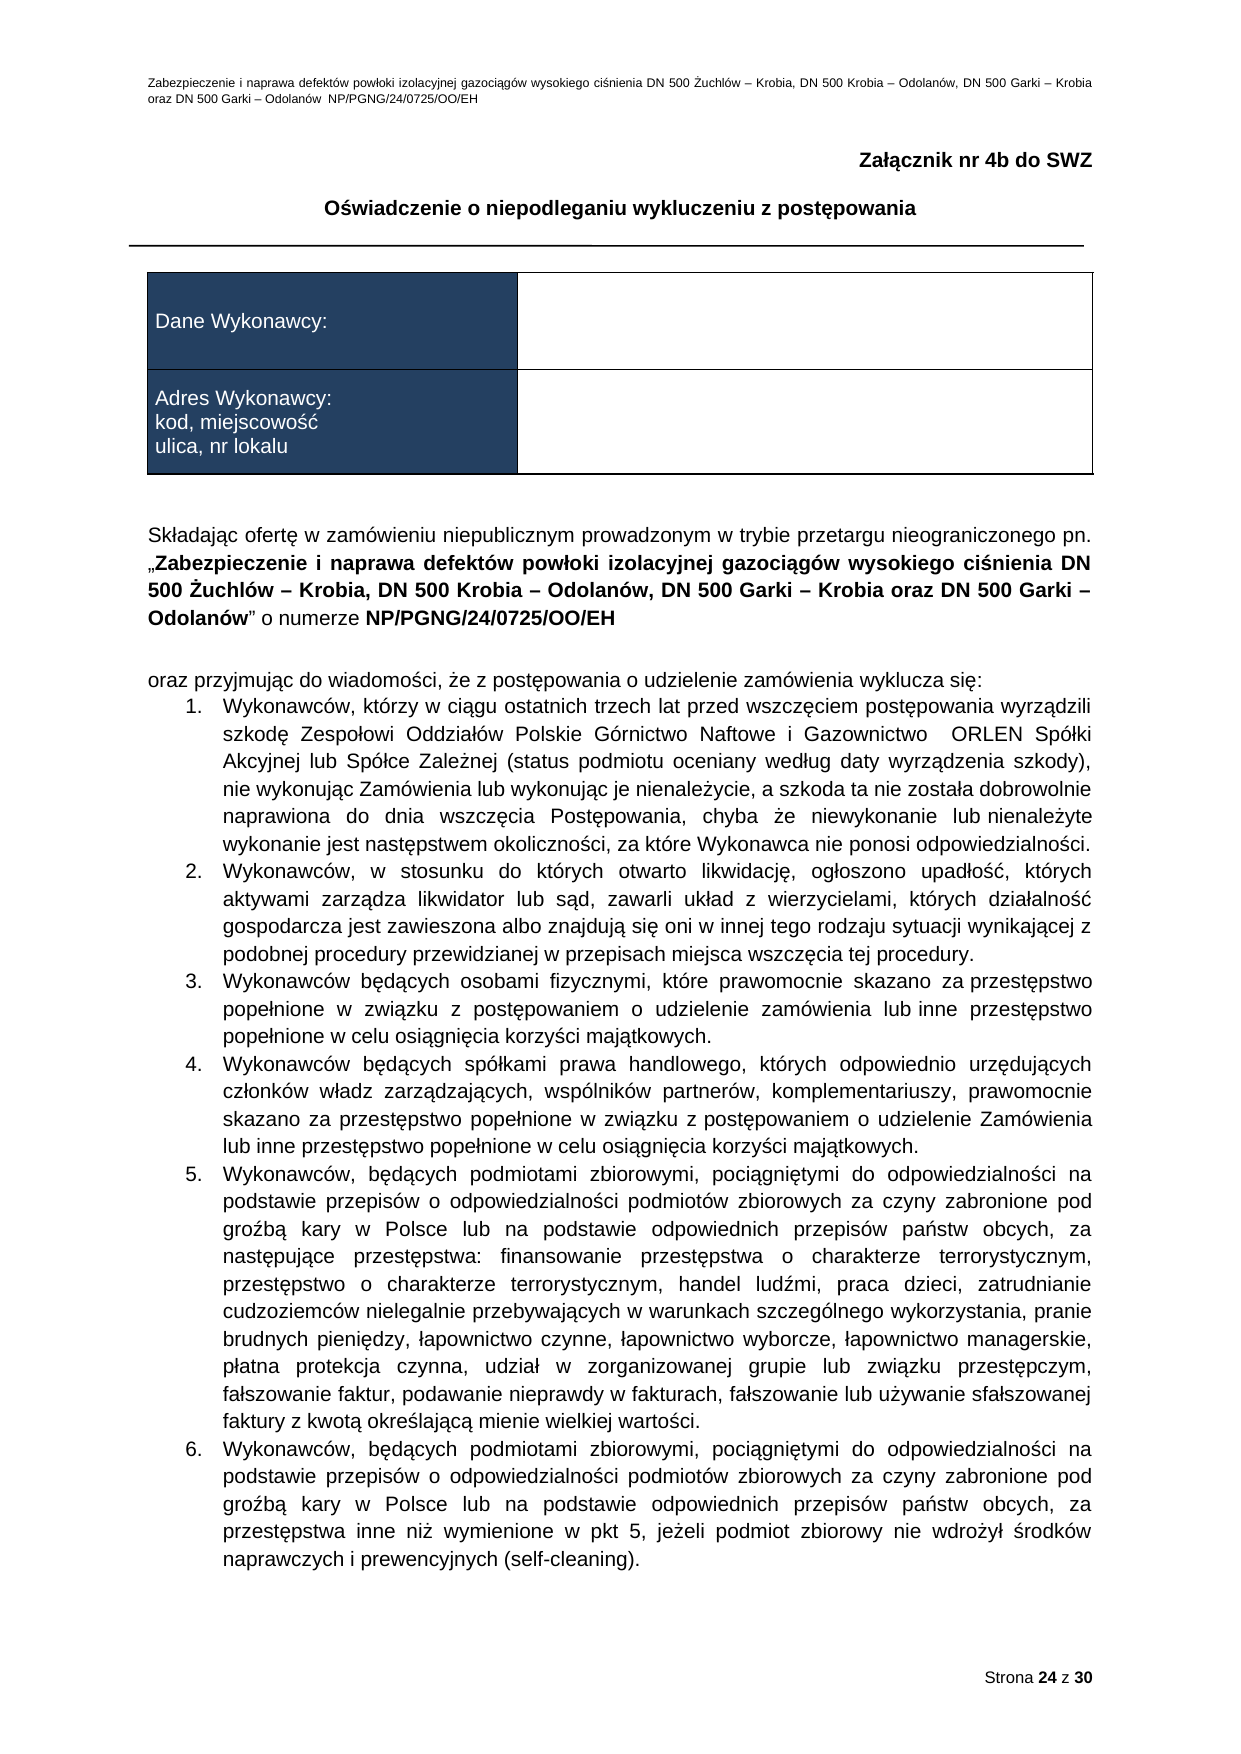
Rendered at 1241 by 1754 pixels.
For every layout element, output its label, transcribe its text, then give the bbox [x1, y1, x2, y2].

text Oświadczenie o niepodleganiu wykluczeniu z postępowania [148, 196, 1093, 220]
table_cell [518, 370, 1092, 473]
list Wykonawców będących spółkami prawa handlowego, których odpowiednio urzędujących członków władz zarządzających, wspólników partnerów, komplementariuszy, prawomocnie skazano za przestępstwo popełnione w związku z postępowaniem o udzielenie Zamówienia lub inne przestępstwo popełnione w celu osiągnięcia korzyści majątkowych. [185, 1052, 1093, 1158]
list Wykonawców, którzy w ciągu ostatnich trzech lat przed wszczęciem postępowania wyrządzili szkodę Zespołowi Oddziałów Polskie Górnictwo Naftowe i Gazownictwo ORLEN Spółki Akcyjnej lub Spółce Zależnej (status podmiotu oceniany według daty wyrządzenia szkody), nie wykonując Zamówienia lub wykonując je nienależycie, a szkoda ta nie została dobrowolnie naprawiona do dnia wszczęcia Postępowania, chyba że niewykonanie lub nienależyte wykonanie jest następstwem okoliczności, za które Wykonawca nie ponosi odpowiedzialności. [185, 694, 1093, 856]
text oraz przyjmując do wiadomości, że z postępowania o udzielenie zamówienia wyklucza się: [148, 661, 1093, 694]
list Wykonawców, będących podmiotami zbiorowymi, pociągniętymi do odpowiedzialności na podstawie przepisów o odpowiedzialności podmiotów zbiorowych za czyny zabronione pod groźbą kary w Polsce lub na podstawie odpowiednich przepisów państw obcych, za następujące przestępstwa: finansowanie przestępstwa o charakterze terrorystycznym, przestępstwo o charakterze terrorystycznym, handel ludźmi, praca dzieci, zatrudnianie cudzoziemców nielegalnie przebywających w warunkach szczególnego wykorzystania, pranie brudnych pieniędzy, łapownictwo czynne, łapownictwo wyborcze, łapownictwo managerskie, płatna protekcja czynna, udział w zorganizowanej grupie lub związku przestępczym, fałszowanie faktur, podawanie nieprawdy w fakturach, fałszowanie lub używanie sfałszowanej faktury z kwotą określającą mienie wielkiej wartości. [185, 1162, 1093, 1433]
table_header Dane Wykonawcy: [148, 273, 517, 369]
table_cell Adres Wykonawcy: kod, miejscowość ulica, nr lokalu [148, 370, 517, 473]
list Wykonawców będących osobami fizycznymi, które prawomocnie skazano za przestępstwo popełnione w związku z postępowaniem o udzielenie zamówienia lub inne przestępstwo popełnione w celu osiągnięcia korzyści majątkowych. [185, 969, 1093, 1048]
table_header [518, 273, 1092, 369]
list Wykonawców, będących podmiotami zbiorowymi, pociągniętymi do odpowiedzialności na podstawie przepisów o odpowiedzialności podmiotów zbiorowych za czyny zabronione pod groźbą kary w Polsce lub na podstawie odpowiednich przepisów państw obcych, za przestępstwa inne niż wymienione w pkt 5, jeżeli podmiot zbiorowy nie wdrożył środków naprawczych i prewencyjnych (self-cleaning). [185, 1437, 1093, 1571]
text Załącznik nr 4b do SWZ [148, 148, 1093, 172]
list Wykonawców, w stosunku do których otwarto likwidację, ogłoszono upadłość, których aktywami zarządza likwidator lub sąd, zawarli układ z wierzycielami, których działalność gospodarcza jest zawieszona albo znajdują się oni w innej tego rodzaju sytuacji wynikającej z podobnej procedury przewidzianej w przepisach miejsca wszczęcia tej procedury. [185, 859, 1093, 966]
text Składając ofertę w zamówieniu niepublicznym prowadzonym w trybie przetargu nieograniczonego pn. „Zabezpieczenie i naprawa defektów powłoki izolacyjnej gazociągów wysokiego ciśnienia DN 500 Żuchlów – Krobia, DN 500 Krobia – Odolanów, DN 500 Garki – Krobia oraz DN 500 Garki – Odolanów” o numerze NP/PGNG/24/0725/OO/EH [148, 523, 1093, 630]
